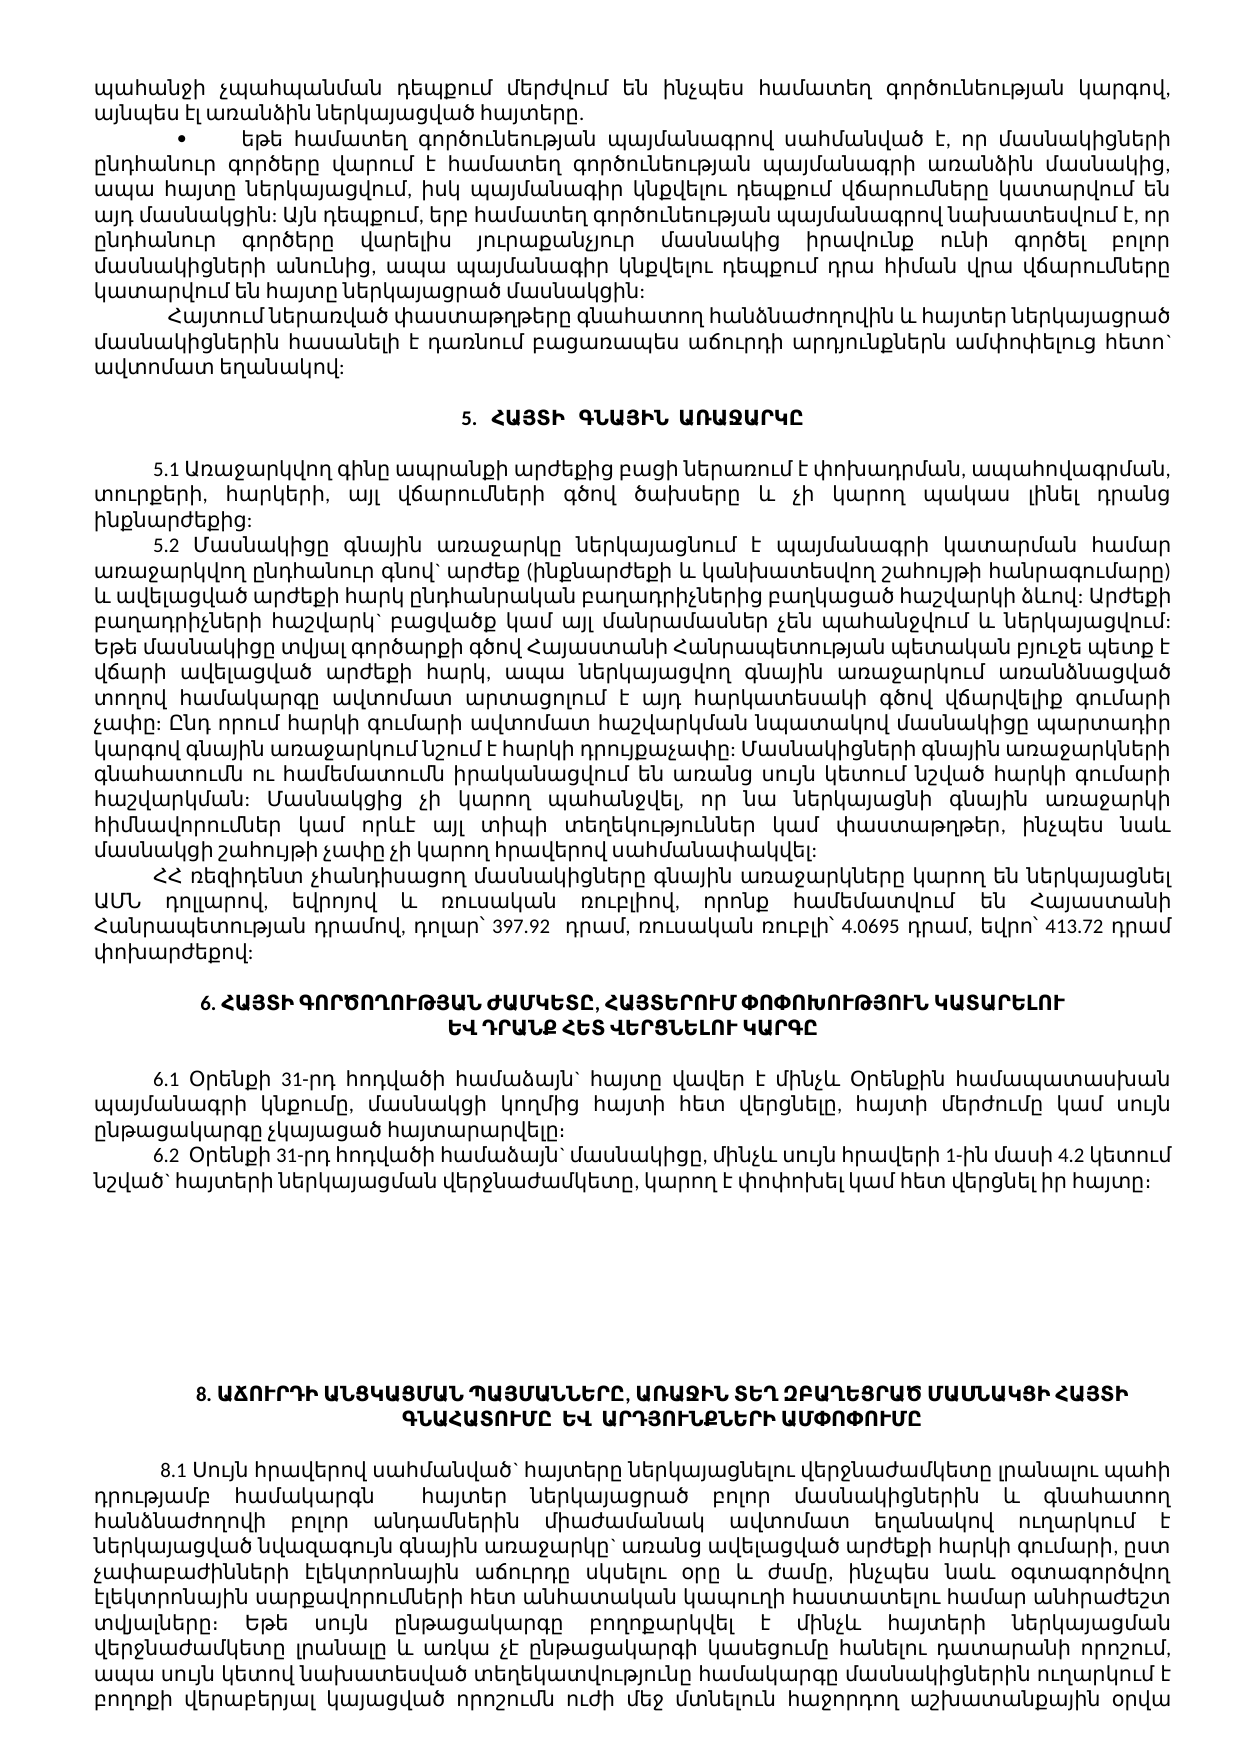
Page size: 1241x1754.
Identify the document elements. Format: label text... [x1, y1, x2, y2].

text Հայտում ներառված փաստաթղթերը գնահատող հանձնաժողովին և հայտեր ներկայացրած մասնակիցներին հասանելի է դառնում բացառապես աճուրդի արդյունքներն ամփոփելուց հետո` ավտոմատ եղանակով: [94, 304, 1171, 380]
text 6.2 Օրենքի 31-րդ հոդվածի համաձայն` մասնակիցը, մինչև սույն հրավերի 1-ին մասի 4.2 կետում նշված` հայտերի ներկայացման վերջնաժամկետը, կարող է փոփոխել կամ հետ վերցնել իր հայտը։ [94, 1142, 1171, 1193]
text 8. ԱՃՈՒՐԴԻ ԱՆՑԿԱՑՄԱՆ ՊԱՅՄԱՆՆԵՐԸ, ԱՌԱՋԻՆ ՏԵՂ ԶԲԱՂԵՑՐԱԾ ՄԱՍՆԱԿՑԻ ՀԱՅՏԻ [94, 1381, 1171, 1407]
text ԳՆԱՀԱՏՈՒՄԸ ԵՎ ԱՐԴՅՈՒՆՔՆԵՐԻ ԱՄՓՈՓՈՒՄԸ [94, 1407, 1171, 1432]
list եթե համատեղ գործունեության պայմանագրով սահմանված է, որ մասնակիցների ընդհանուր գործերը վարում է համատեղ գործունեության պայմանագրի առանձին մասնակից, ապա հայտը ներկայացվում, իսկ պայմանագիր կնքվելու դեպքում վճարումները կատարվում են այդ մասնակցին: Այն դեպքում, երբ համատեղ գործունեության պայմանագրով նախատեսվում է, որ ընդհանուր գործերը վարելիս յուրաքանչյուր մասնակից իրավունք ունի գործել բոլոր մասնակիցների անունից, ապա պայմանագիր կնքվելու դեպքում դրա հիման վրա վճարումները կատարվում են հայտը ներկայացրած մասնակցին: [94, 126, 1171, 304]
text ԵՎ ԴՐԱՆՔ ՀԵՏ ՎԵՐՑՆԵԼՈՒ ԿԱՐԳԸ [94, 1015, 1171, 1041]
text 6.1 Օրենքի 31-րդ հոդվածի համաձայն` հայտը վավեր է մինչև Օրենքին համապատասխան պայմանագրի կնքումը, մասնակցի կողմից հայտի հետ վերցնելը, հայտի մերժումը կամ սույն ընթացակարգը չկայացած հայտարարվելը։ [94, 1066, 1171, 1142]
text 6. ՀԱՅՏԻ ԳՈՐԾՈՂՈՒԹՅԱՆ ԺԱՄԿԵՏԸ, ՀԱՅՏԵՐՈՒՄ ՓՈՓՈԽՈՒԹՅՈՒՆ ԿԱՏԱՐԵԼՈՒ [94, 990, 1171, 1015]
text 5.2 Մասնակիցը գնային առաջարկը ներկայացնում է պայմանագրի կատարման համար առաջարկվող ընդհանուր գնով` արժեք (ինքնարժեքի և կանխատեսվող շահույթի հանրագումարը) և ավելացված արժեքի հարկ ընդհանրական բաղադրիչներից բաղկացած հաշվարկի ձևով: Արժեքի բաղադրիչների հաշվարկ` բացվածք կամ այլ մանրամասներ չեն պահանջվում և ներկայացվում: Եթե մասնակիցը տվյալ գործարքի գծով Հայաստանի Հանրապետության պետական բյուջե պետք է վճարի ավելացված արժեքի հարկ, ապա ներկայացվող գնային առաջարկում առանձնացված տողով համակարգը ավտոմատ արտացոլում է այդ հարկատեսակի գծով վճարվելիք գումարի չափը: Ընդ որում հարկի գումարի ավտոմատ հաշվարկման նպատակով մասնակիցը պարտադիր կարգով գնային առաջարկում նշում է հարկի դրույքաչափը: Մասնակիցների գնային առաջարկների գնահատումն ու համեմատումն իրականացվում են առանց սույն կետում նշված հարկի գումարի հաշվարկման: Մասնակցից չի կարող պահանջվել, որ նա ներկայացնի գնային առաջարկի հիմնավորումներ կամ որևէ այլ տիպի տեղեկություններ կամ փաստաթղթեր, ինչպես նաև մասնակցի շահույթի չափը չի կարող հրավերով սահմանափակվել: [94, 532, 1171, 863]
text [94, 1457, 1171, 1712]
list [94, 75, 1171, 126]
text 5. ՀԱՅՏԻ ԳՆԱՅԻՆ ԱՌԱՋԱՐԿԸ [94, 405, 1171, 431]
text 5.1 Առաջարկվող գինը ապրանքի արժեքից բացի ներառում է փոխադրման, ապահովագրման, տուրքերի, հարկերի, այլ վճարումների գծով ծախսերը և չի կարող պակաս լինել դրանց ինքնարժեքից: [94, 456, 1171, 532]
text ՀՀ ռեզիդենտ չհանդիսացող մասնակիցները գնային առաջարկները կարող են ներկայացնել ԱՄՆ դոլլարով, եվրոյով և ռուսական ռուբլիով, որոնք համեմատվում են Հայաստանի Հանրապետության դրամով, դոլար՝ 397.92 դրամ, ռուսական ռուբլի՝ 4.0695 դրամ, եվրո՝ 413.72 դրամ փոխարժեքով: [94, 863, 1171, 964]
